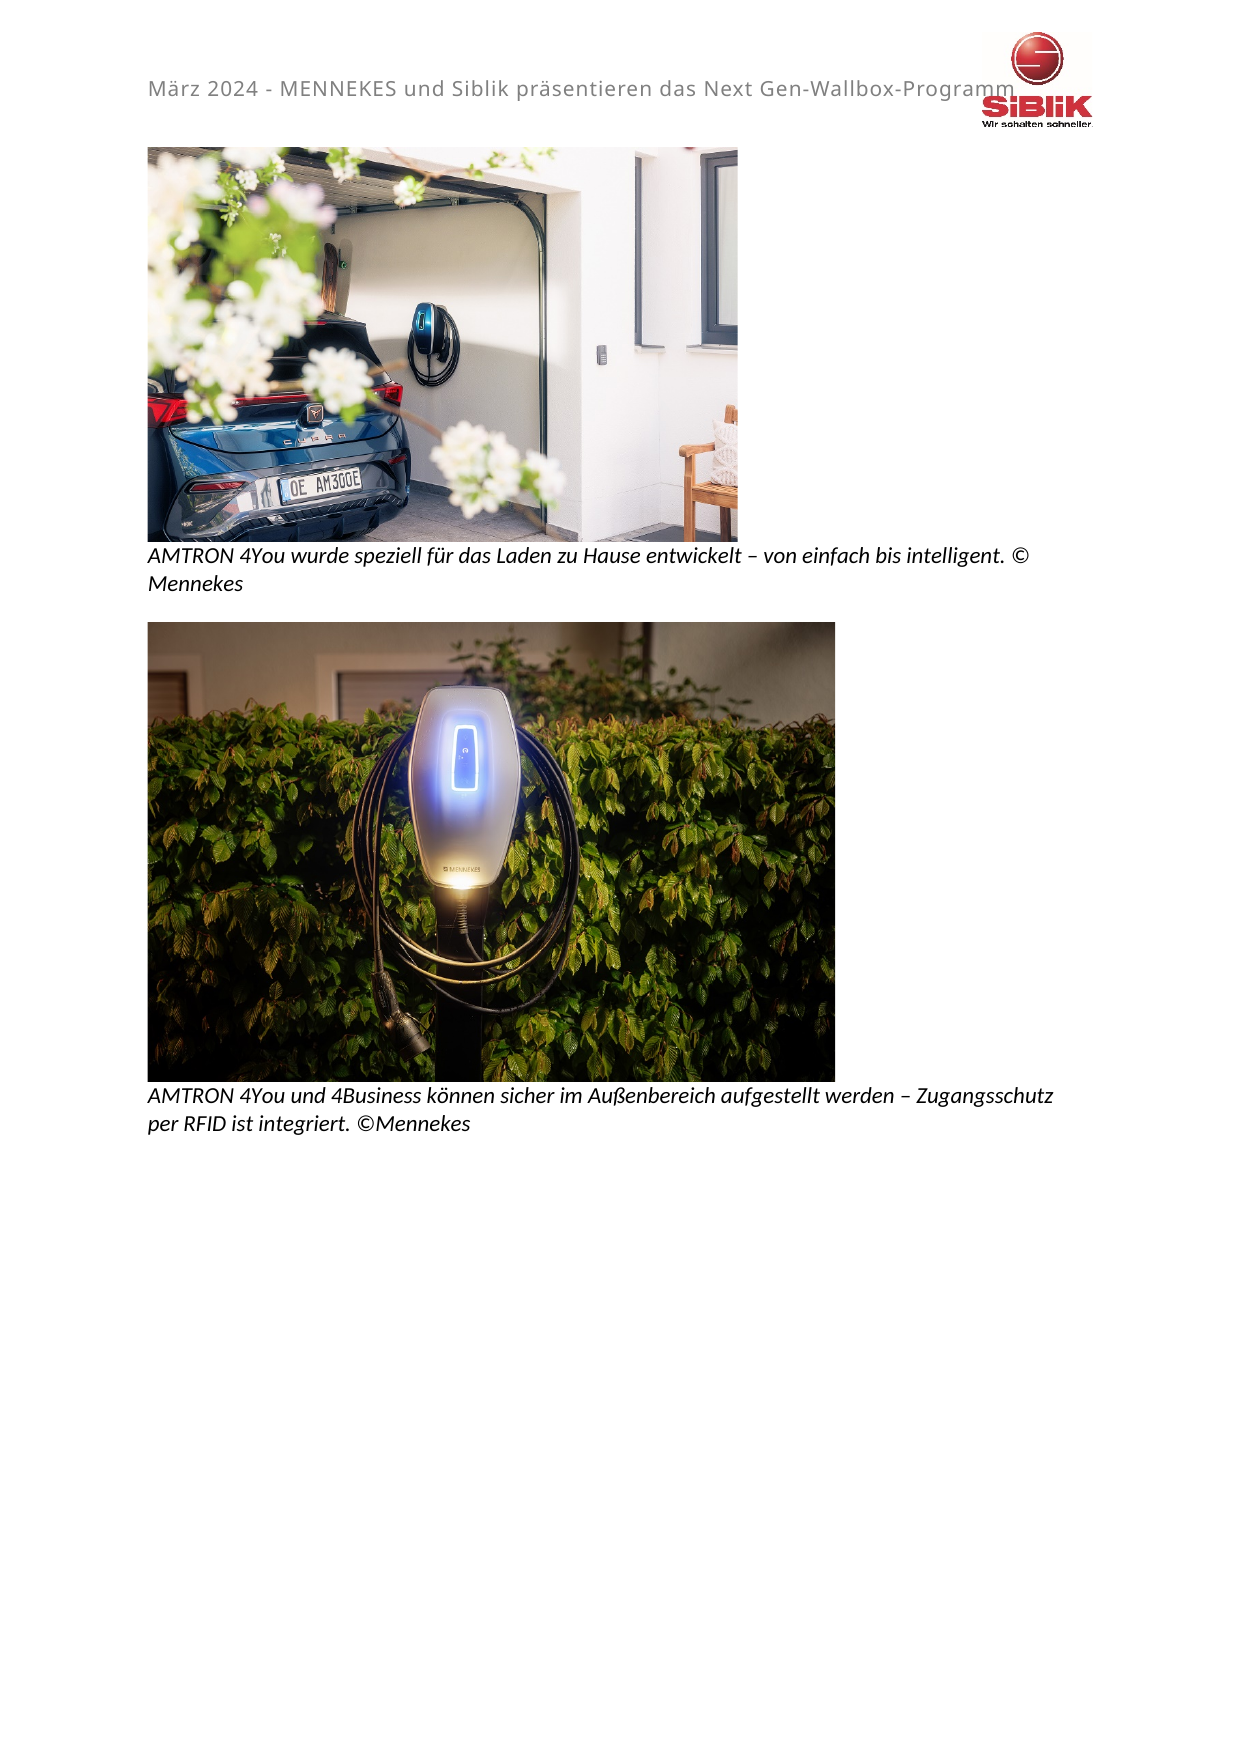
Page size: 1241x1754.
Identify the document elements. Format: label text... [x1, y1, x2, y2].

text AMTRON 4You und 4Business können sicher im Außenbereich aufgestellt werden – Zugangsschutz per RFID ist integriert. ©Mennekes [148, 1081, 1093, 1137]
picture [982, 32, 1093, 127]
picture [147, 622, 836, 1082]
picture [147, 147, 738, 542]
